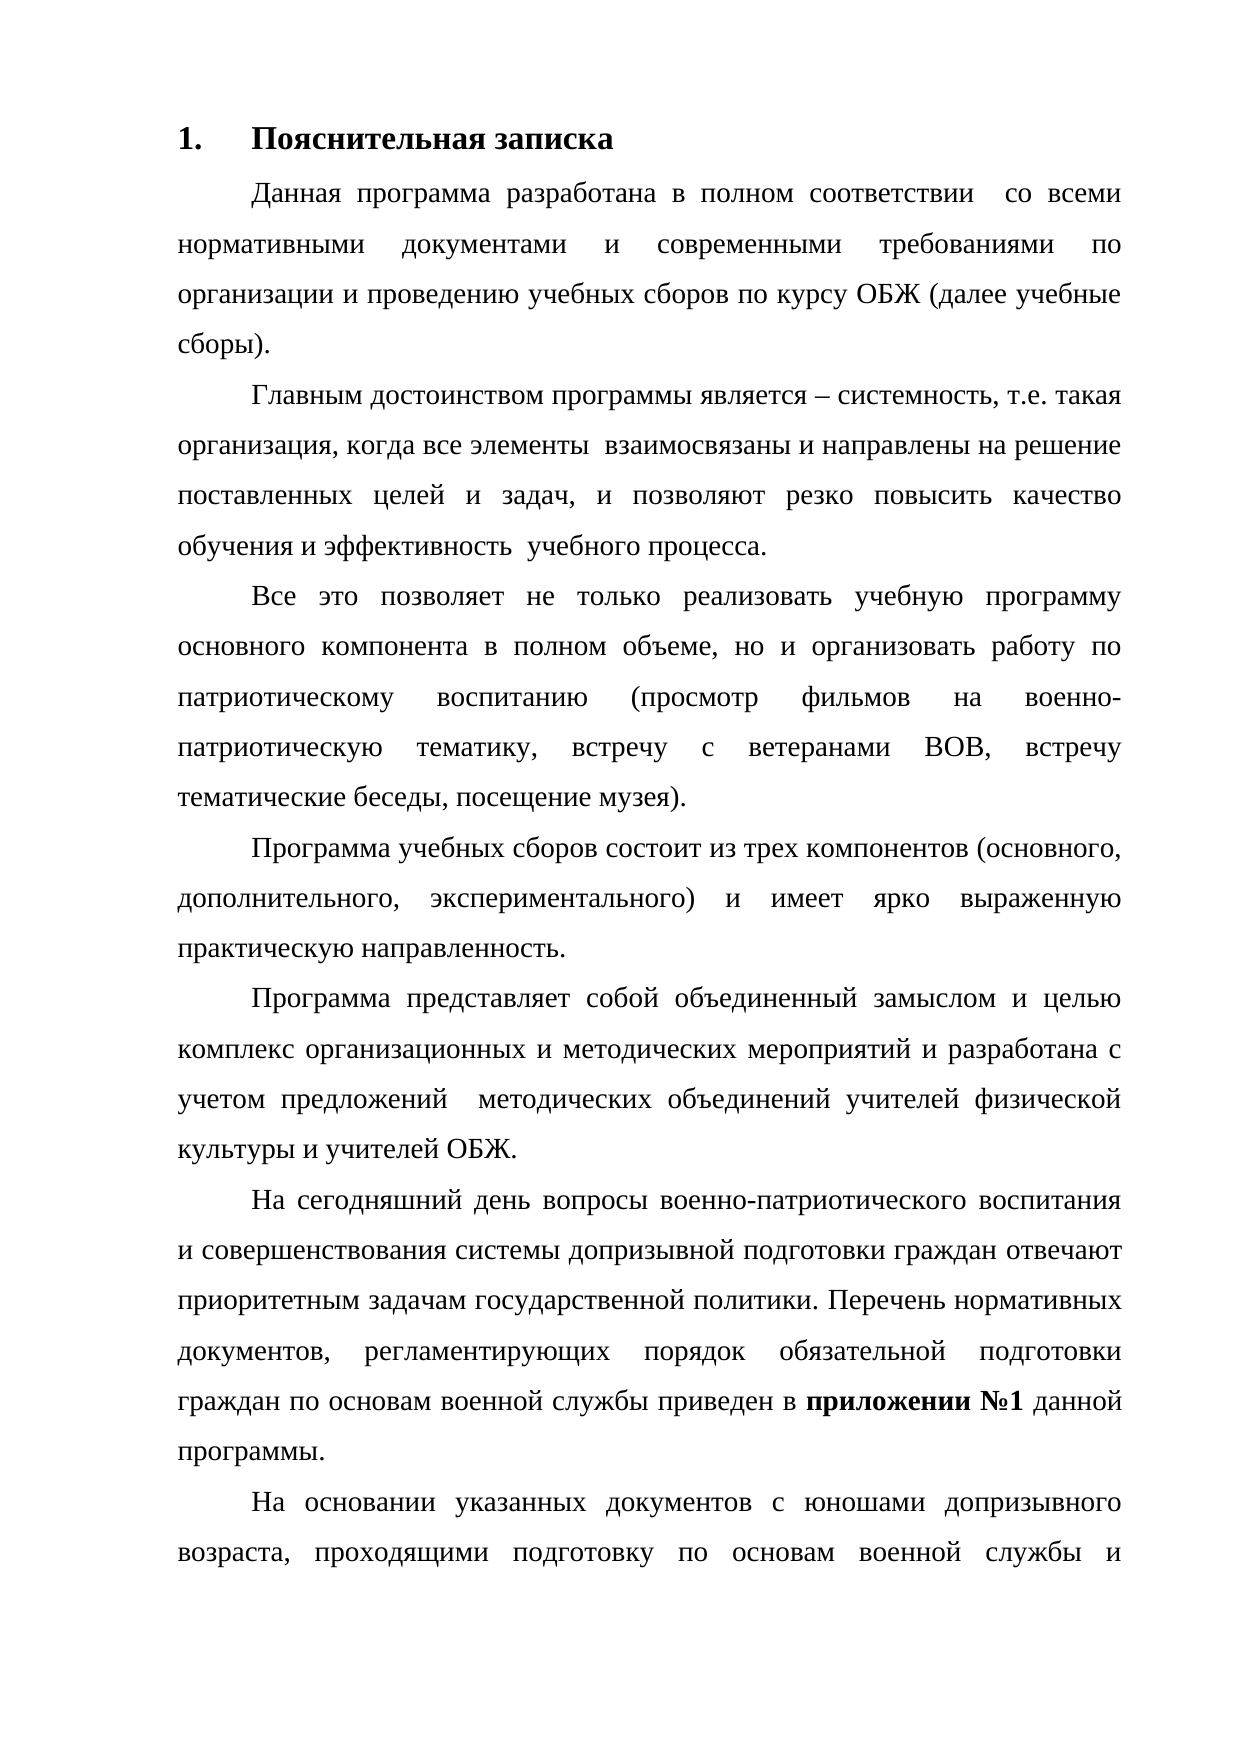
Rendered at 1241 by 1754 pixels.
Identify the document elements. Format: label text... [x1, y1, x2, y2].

text Программа представляет собой объединенный замыслом и целью комплекс организационных и методических мероприятий и разработана с учетом предложений методических объединений учителей физической культуры и учителей ОБЖ. [177, 981, 1122, 1165]
text Программа учебных сборов состоит из трех компонентов (основного, дополнительного, экспериментального) и имеет ярко выраженную практическую направленность. [177, 830, 1122, 964]
text На сегодняшний день вопросы военно-патриотического воспитания и совершенствования системы допризывной подготовки граждан отвечают приоритетным задачам государственной политики. Перечень нормативных документов, регламентирующих порядок обязательной подготовки граждан по основам военной службы приведен в приложении №1 данной программы. [177, 1182, 1122, 1467]
list Пояснительная записка [177, 118, 1122, 156]
text Главным достоинством программы является – системность, т.е. такая организация, когда все элементы взаимосвязаны и направлены на решение поставленных целей и задач, и позволяют резко повысить качество обучения и эффективность учебного процесса. [177, 377, 1122, 561]
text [177, 1484, 1122, 1568]
text Все это позволяет не только реализовать учебную программу основного компонента в полном объеме, но и организовать работу по патриотическому воспитанию (просмотр фильмов на военно-патриотическую тематику, встречу с ветеранами ВОВ, встречу тематические беседы, посещение музея). [177, 578, 1122, 813]
text Данная программа разработана в полном соответствии со всеми нормативными документами и современными требованиями по организации и проведению учебных сборов по курсу ОБЖ (далее учебные сборы). [177, 176, 1122, 360]
